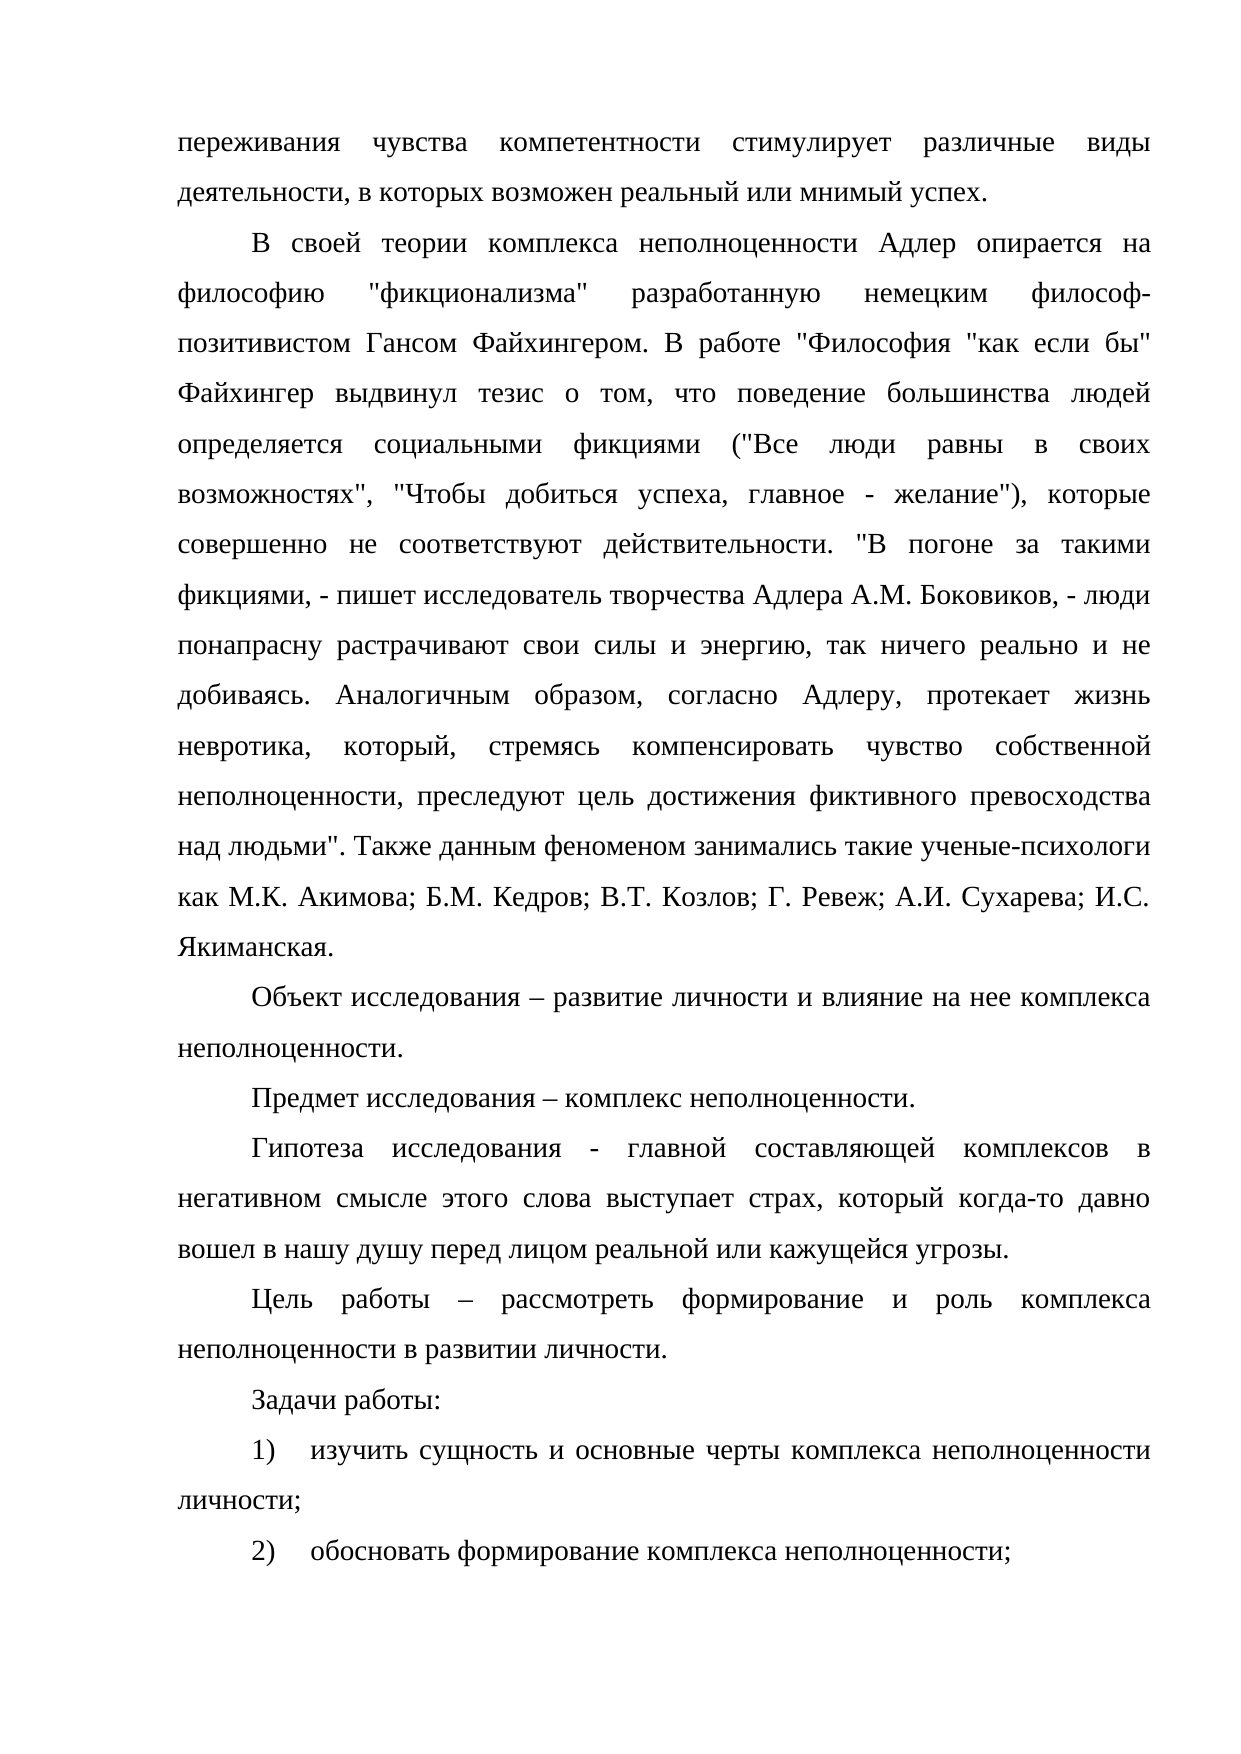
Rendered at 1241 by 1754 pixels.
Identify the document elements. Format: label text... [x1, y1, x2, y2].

text Задачи работы: [177, 1382, 1152, 1415]
text Предмет исследования – комплекс неполноценности. [177, 1080, 1152, 1113]
text Объект исследования – развитие личности и влияние на нее комплекса неполноценности. [177, 979, 1152, 1063]
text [177, 124, 1152, 208]
list обосновать формирование комплекса неполноценности; [177, 1533, 1152, 1566]
text Цель работы – рассмотреть формирование и роль комплекса неполноценности в развитии личности. [177, 1281, 1152, 1365]
list изучить сущность и основные черты комплекса неполноценности личности; [177, 1432, 1152, 1516]
text В своей теории комплекса неполноценности Адлер опирается на философию "фикционализма" разработанную немецким философ-позитивистом Гансом Файхингером. В работе "Философия "как если бы" Файхингер выдвинул тезис о том, что поведение большинства людей определяется социальными фикциями ("Все люди равны в своих возможностях", "Чтобы добиться успеха, главное - желание"), которые совершенно не соответствуют действительности. "В погоне за такими фикциями, - пишет исследователь творчества Адлера А.М. Боковиков, - люди понапрасну растрачивают свои силы и энергию, так ничего реально и не добиваясь. Аналогичным образом, согласно Адлеру, протекает жизнь невротика, который, стремясь компенсировать чувство собственной неполноценности, преследуют цель достижения фиктивного превосходства над людьми". Также данным феноменом занимались такие ученые-психологи как М.К. Акимова; Б.М. Кедров; В.Т. Козлов; Г. Ревеж; А.И. Сухарева; И.С. Якиманская. [177, 225, 1152, 963]
text Гипотеза исследования - главной составляющей комплексов в негативном смысле этого слова выступает страх, который когда-то давно вошел в нашу душу перед лицом реальной или кажущейся угрозы. [177, 1130, 1152, 1264]
